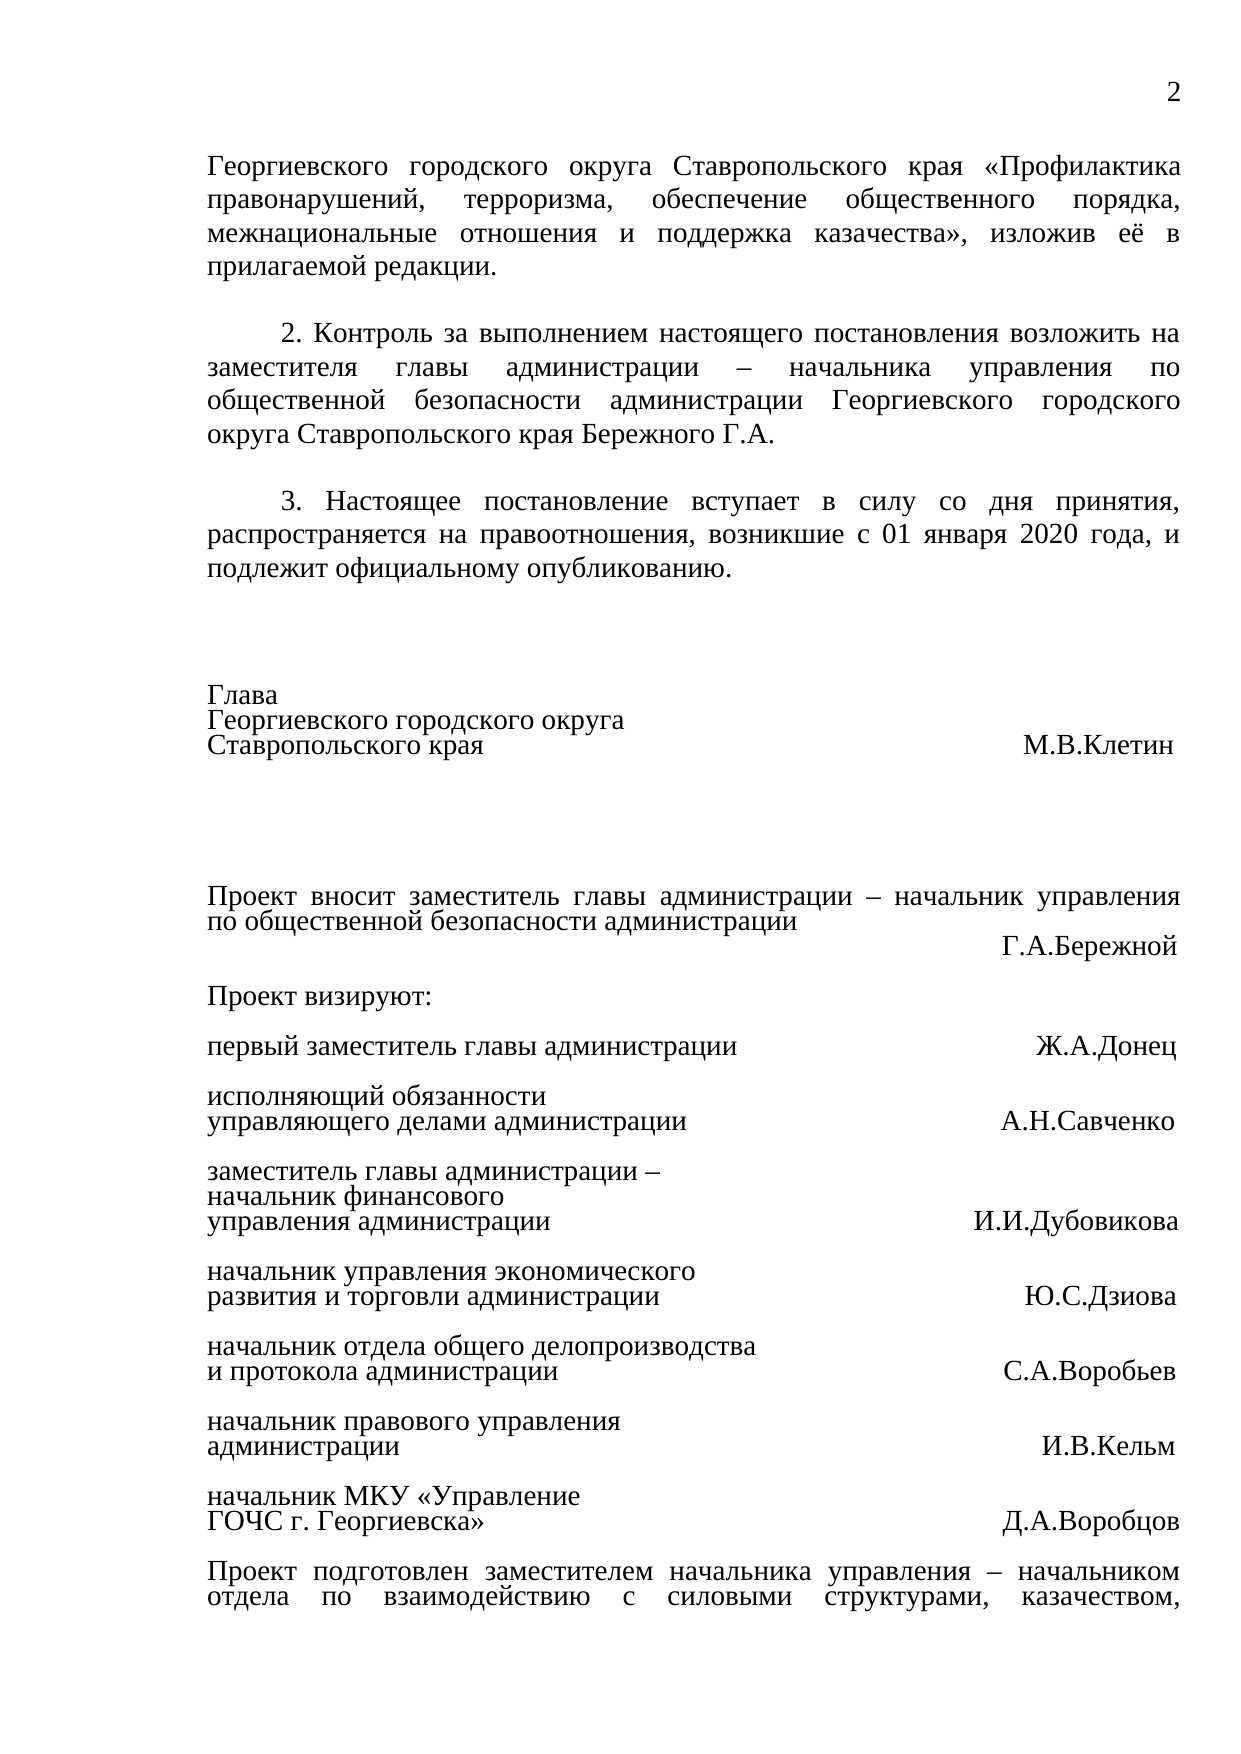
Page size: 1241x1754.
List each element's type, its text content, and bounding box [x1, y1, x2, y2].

text развития и торговли администрации Ю.С.Дзиова [207, 1285, 1181, 1310]
text начальник управления экономического [207, 1260, 1181, 1285]
text Проект вносит заместитель главы администрации – начальник управления по общественной безопасности администрации [207, 885, 1181, 935]
text начальник отдела общего делопроизводства [207, 1335, 1181, 1360]
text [207, 1560, 1181, 1610]
text заместитель главы администрации – [207, 1160, 1181, 1185]
text начальник финансового [354, 1185, 1181, 1210]
text первый заместитель главы администрации Ж.А.Донец [207, 1035, 1181, 1060]
text Г.А.Бережной [207, 935, 1181, 960]
text 2. Контроль за выполнением настоящего постановления возложить на заместителя главы администрации – начальника управления по общественной безопасности администрации Георгиевского городского округа Ставропольского края Бережного Г.А. [207, 315, 1181, 449]
text начальник МКУ «Управление [207, 1485, 1181, 1510]
text 3. Настоящее постановление вступает в силу со дня принятия, распространяется на правоотношения, возникшие с 01 января 2020 года, и подлежит официальному опубликованию. [207, 483, 1181, 584]
text Проект визируют: [207, 985, 1181, 1010]
text и протокола администрации С.А.Воробьев [207, 1360, 1181, 1385]
text Глава [207, 684, 1181, 709]
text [207, 148, 1181, 282]
text управления администрации И.И.Дубовикова [207, 1210, 1181, 1235]
text начальник финансового [207, 1185, 351, 1210]
text исполняющий обязанности [207, 1085, 1181, 1110]
text ГОЧС г. Георгиевска» Д.А.Воробцов [207, 1510, 1181, 1535]
text управляющего делами администрации А.Н.Савченко [207, 1110, 1181, 1135]
text администрации И.В.Кельм [207, 1435, 1181, 1460]
text начальник правового управления [207, 1410, 1181, 1435]
text Ставропольского края М.В.Клетин [207, 734, 1181, 759]
text Георгиевского городского округа [207, 709, 1181, 734]
